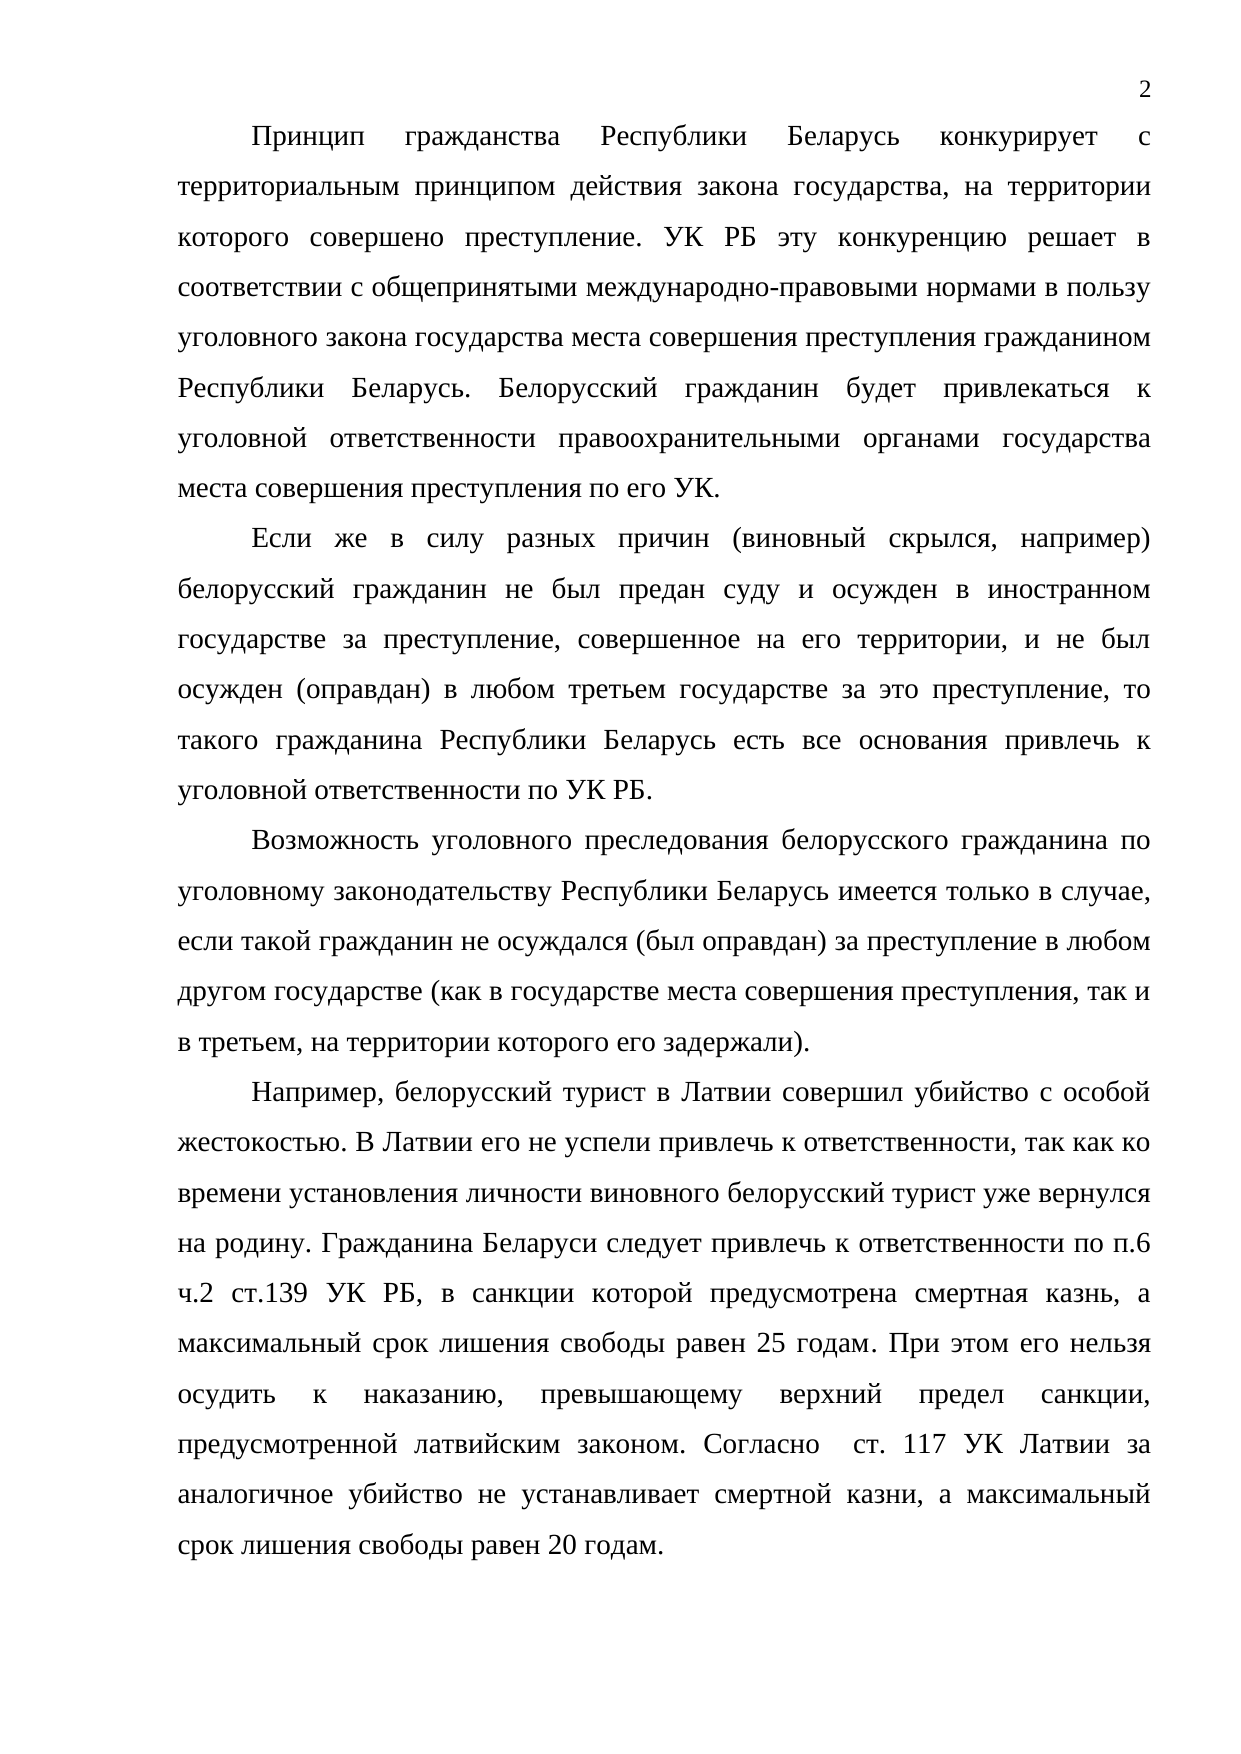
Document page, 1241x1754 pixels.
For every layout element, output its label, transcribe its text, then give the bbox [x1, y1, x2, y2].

text Например, белорусский турист в Латвии совершил убийство с особой жестокостью. В Латвии его не успели привлечь к ответственности, так как ко времени установления личности виновного белорусский турист уже вернулся на родину. Гражданина Беларуси следует привлечь к ответственности по п.6 ч.2 ст.139 УК РБ, в санкции которой предусмотрена смертная казнь, а максимальный срок лишения свободы равен 25 годам. При этом его нельзя осудить к наказанию, превышающему верхний предел санкции, предусмотренной латвийским законом. Согласно ст. 117 УК Латвии за аналогичное убийство не устанавливает смертной казни, а максимальный срок лишения свободы равен 20 годам. [177, 1074, 1152, 1560]
text Принцип гражданства Республики Беларусь конкурирует с территориальным принципом действия закона государства, на территории которого совершено преступление. УК РБ эту конкуренцию решает в соответствии с общепринятыми международно-правовыми нормами в пользу уголовного закона государства места совершения преступления гражданином Республики Беларусь. Белорусский гражданин будет привлекаться к уголовной ответственности правоохранительными органами государства места совершения преступления по его УК. [177, 118, 1152, 504]
text Если же в силу разных причин (виновный скрылся, например) белорусский гражданин не был предан суду и осужден в иностранном государстве за преступление, совершенное на его территории, и не был осужден (оправдан) в любом третьем государстве за это преступление, то такого гражданина Республики Беларусь есть все основания привлечь к уголовной ответственности по УК РБ. [177, 521, 1152, 806]
text Возможность уголовного преследования белорусского гражданина по уголовному законодательству Республики Беларусь имеется только в случае, если такой гражданин не осуждался (был оправдан) за преступление в любом другом государстве (как в государстве места совершения преступления, так и в третьем, на территории которого его задержали). [177, 822, 1152, 1057]
